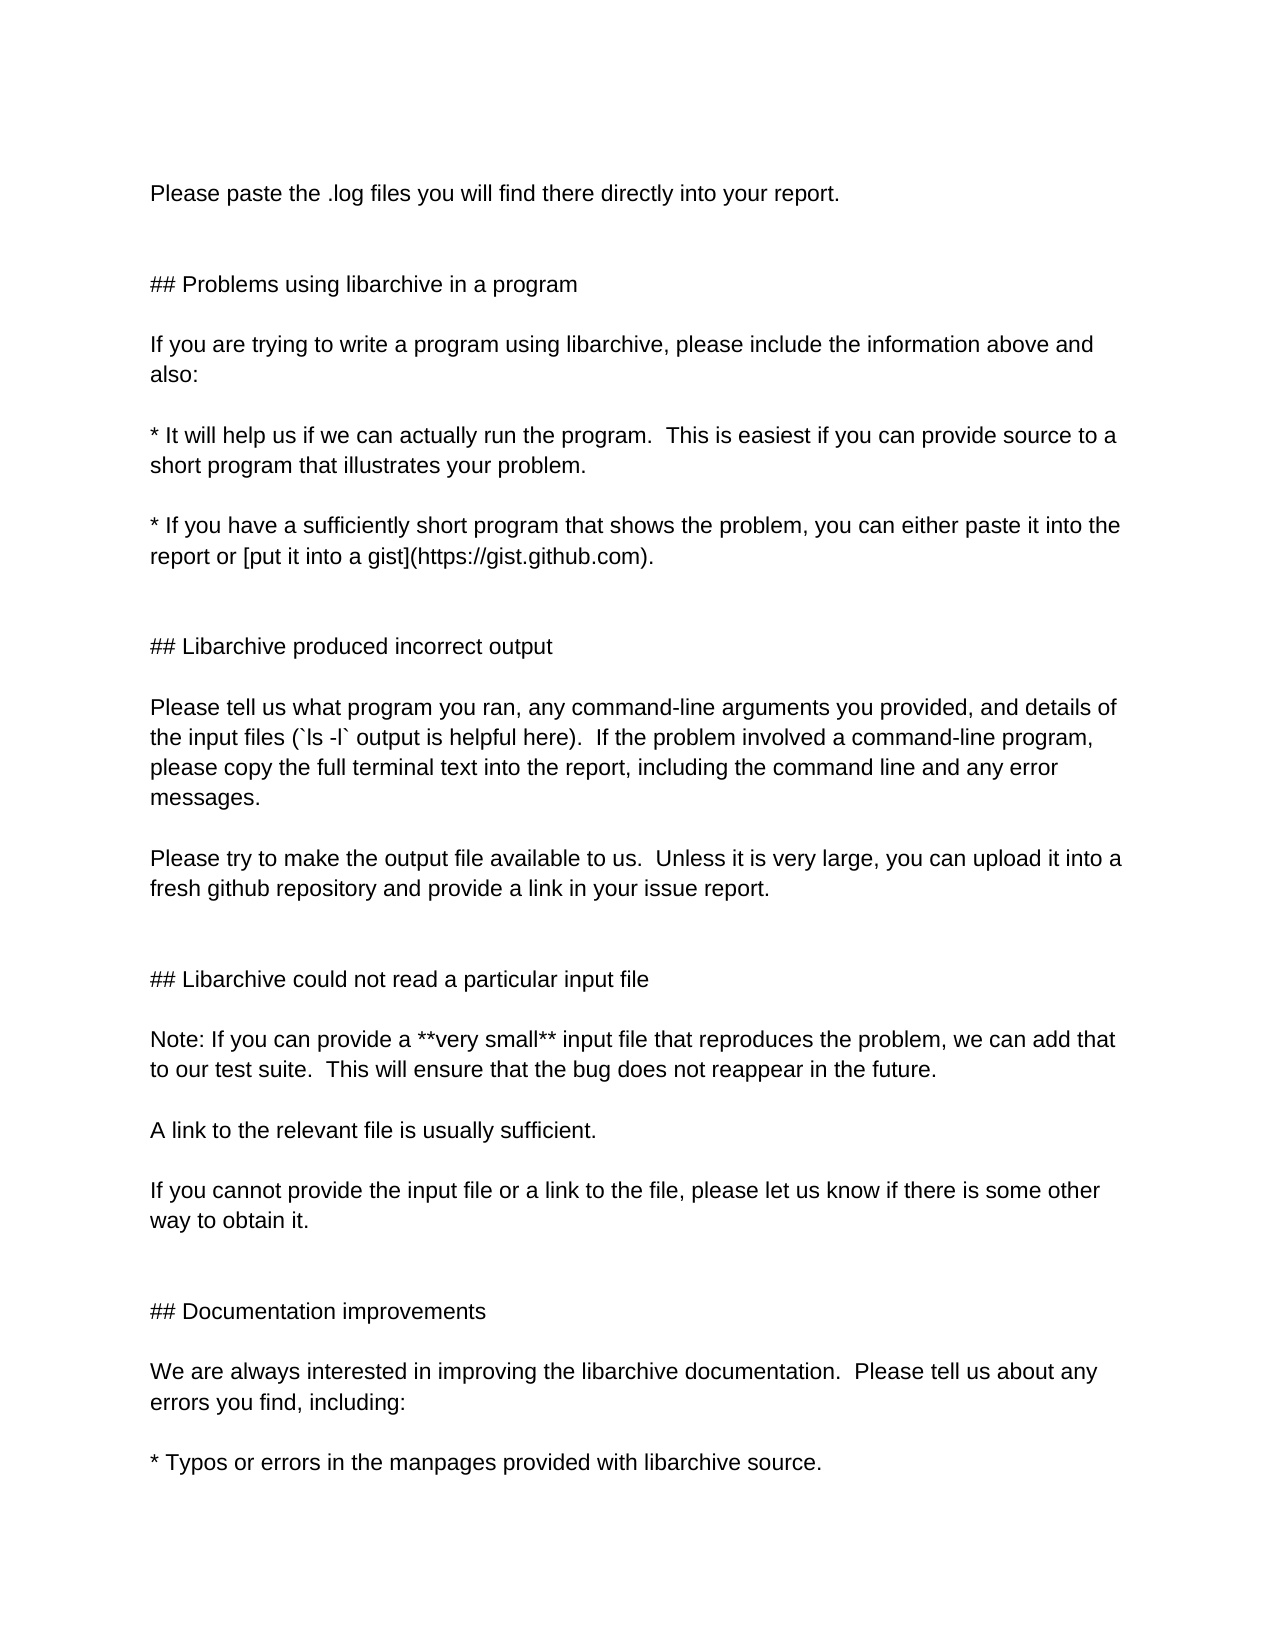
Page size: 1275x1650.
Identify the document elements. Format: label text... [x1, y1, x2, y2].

text * It will help us if we can actually run the program. This is easiest if you can provide source to a short program that illustrates your problem. [150, 422, 1125, 478]
text Please paste the .log files you will find there directly into your report. [150, 180, 1125, 207]
text A link to the relevant file is usually sufficient. [150, 1117, 1125, 1143]
text If you are trying to write a program using libarchive, please include the information above and also: [150, 331, 1125, 388]
text ## Problems using libarchive in a program [150, 271, 1125, 297]
text Please tell us what program you ran, any command-line arguments you provided, and details of the input files (`ls -l` output is helpful here). If the problem involved a command-line program, please copy the full terminal text into the report, including the command line and any error messages. [150, 694, 1125, 811]
text If you cannot provide the input file or a link to the file, please let us know if there is some other way to obtain it. [150, 1177, 1125, 1234]
text * Typos or errors in the manpages provided with libarchive source. [150, 1449, 1125, 1475]
text ## Libarchive could not read a particular input file [150, 966, 1125, 992]
text Note: If you can provide a **very small** input file that reproduces the problem, we can add that to our test suite. This will ensure that the bug does not reappear in the future. [150, 1026, 1125, 1083]
text * If you have a sufficiently short program that shows the problem, you can either paste it into the report or [put it into a gist](https://gist.github.com). [150, 512, 1125, 569]
text ## Libarchive produced incorrect output [150, 633, 1125, 660]
text Please try to make the output file available to us. Unless it is very large, you can upload it into a fresh github repository and provide a link in your issue report. [150, 845, 1125, 901]
text ## Documentation improvements [150, 1298, 1125, 1324]
text We are always interested in improving the libarchive documentation. Please tell us about any errors you find, including: [150, 1358, 1125, 1415]
